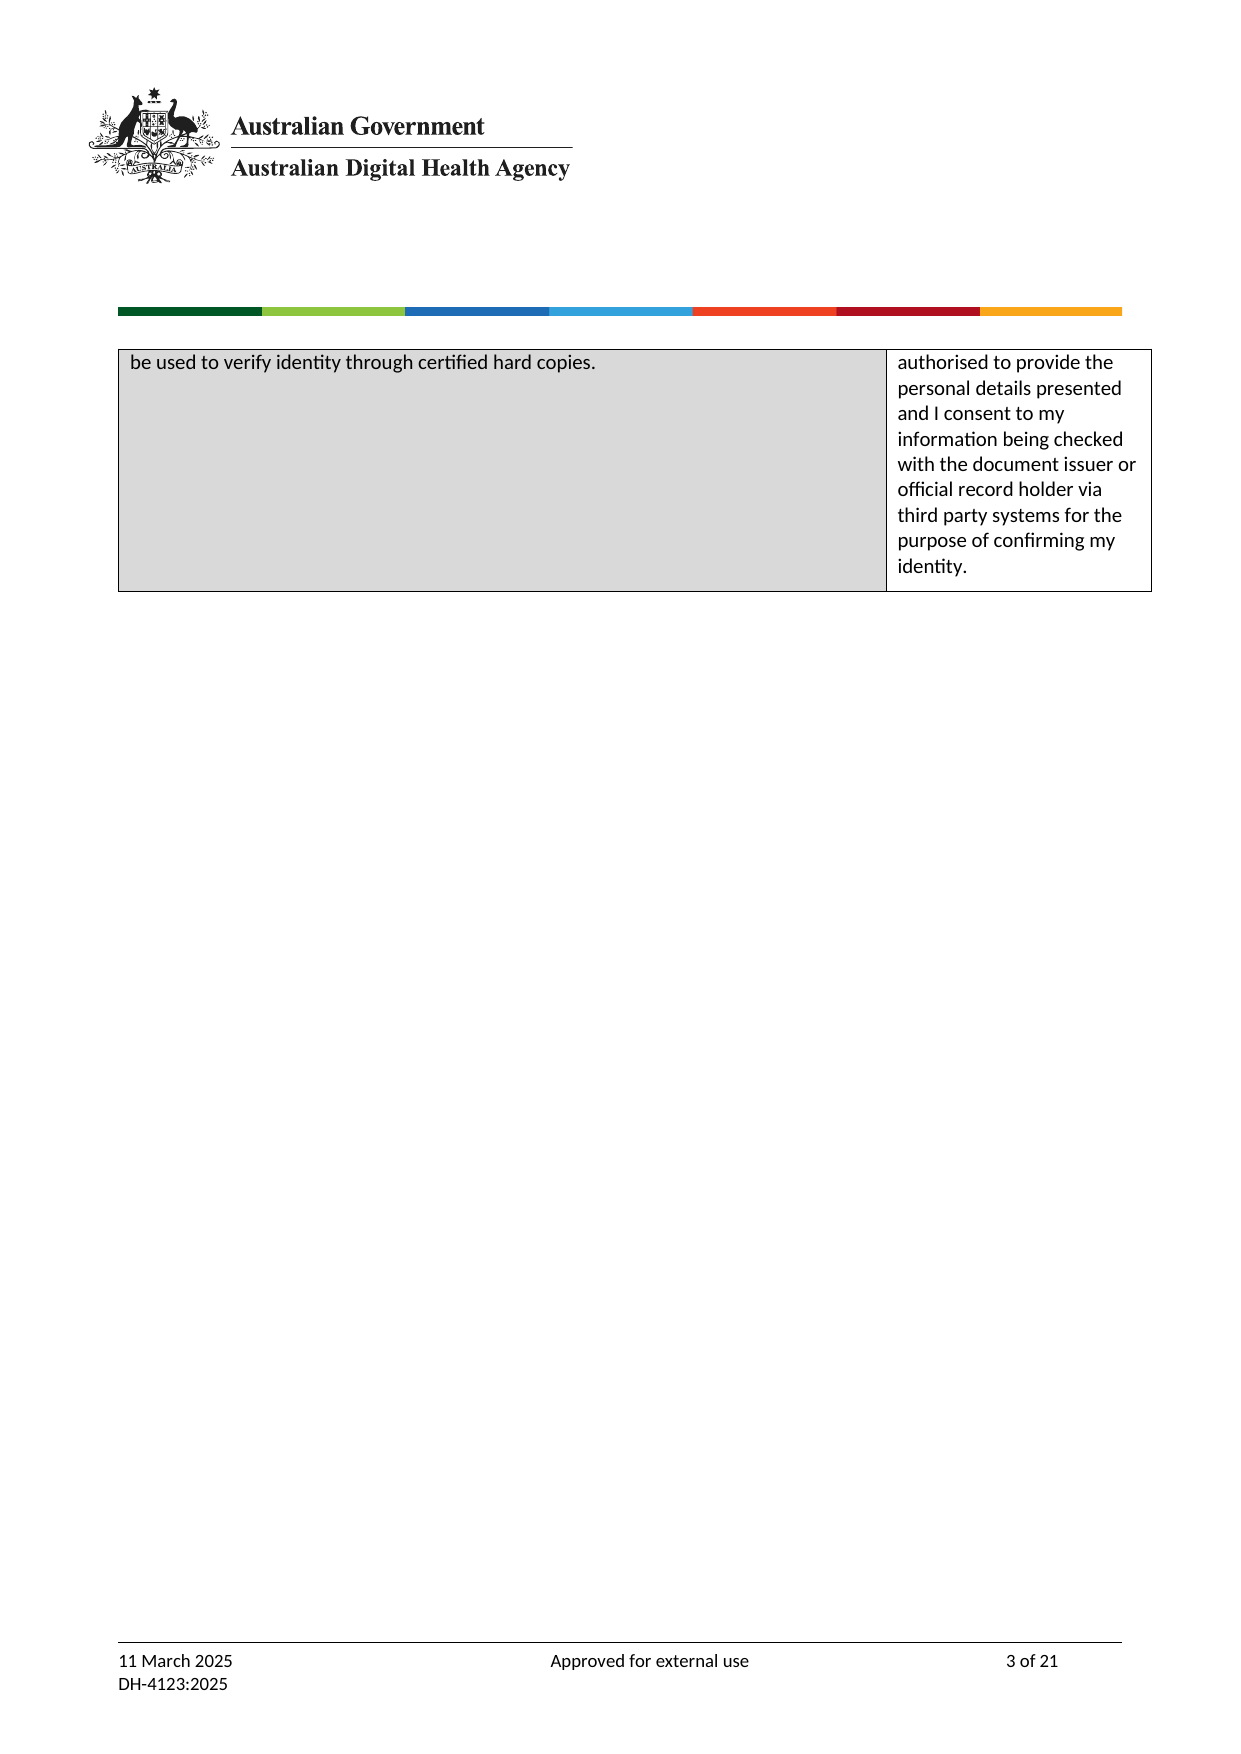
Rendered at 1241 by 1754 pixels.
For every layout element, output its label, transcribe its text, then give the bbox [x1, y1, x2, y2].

table_cell When you provide personal information of any person, that personal information will be used to verify identity through certified hard copies. [119, 350, 886, 591]
picture [118, 307, 1123, 316]
